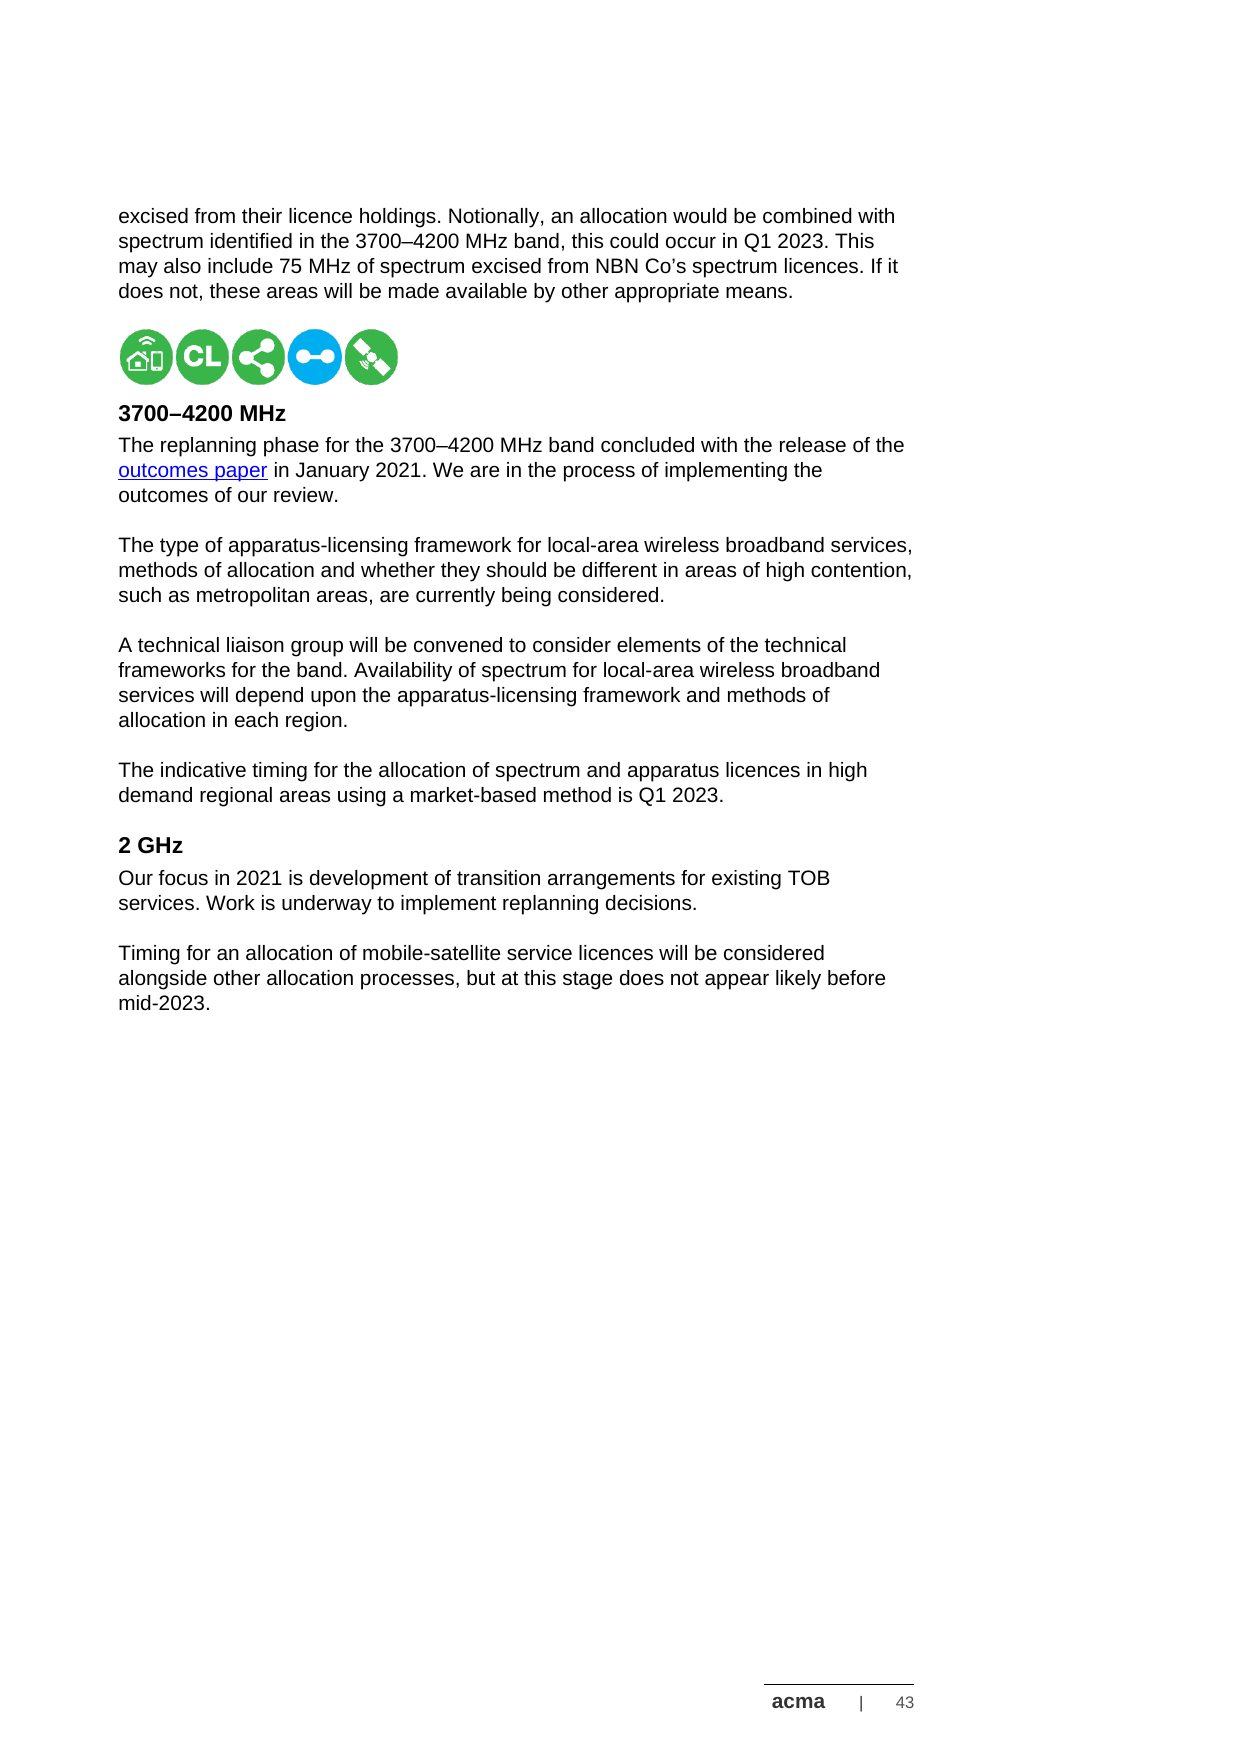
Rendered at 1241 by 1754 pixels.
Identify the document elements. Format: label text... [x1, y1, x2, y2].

text The indicative timing for the allocation of spectrum and apparatus licences in high demand regional areas using a market-based method is Q1 2023. [118, 757, 917, 807]
text Timing for an allocation of mobile-satellite service licences will be considered alongside other allocation processes, but at this stage does not appear likely before mid-2023. [118, 940, 917, 1015]
text The type of apparatus-licensing framework for local-area wireless broadband services, methods of allocation and whether they should be different in areas of high contention, such as metropolitan areas, are currently being considered. [118, 532, 917, 607]
text Our focus in 2021 is development of transition arrangements for existing TOB services. Work is underway to implement replanning decisions. [118, 865, 917, 915]
text A technical liaison group will be convened to consider elements of the technical frameworks for the band. Availability of spectrum for local-area wireless broadband services will depend upon the apparatus-licensing framework and methods of allocation in each region. [118, 632, 917, 732]
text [118, 203, 917, 303]
subtitle 2 GHz [118, 832, 917, 858]
subtitle 3700–4200 MHz [118, 399, 917, 426]
picture [118, 327, 400, 387]
text The replanning phase for the 3700–4200 MHz band concluded with the release of the outcomes paper in January 2021. We are in the process of implementing the outcomes of our review. [118, 432, 917, 507]
